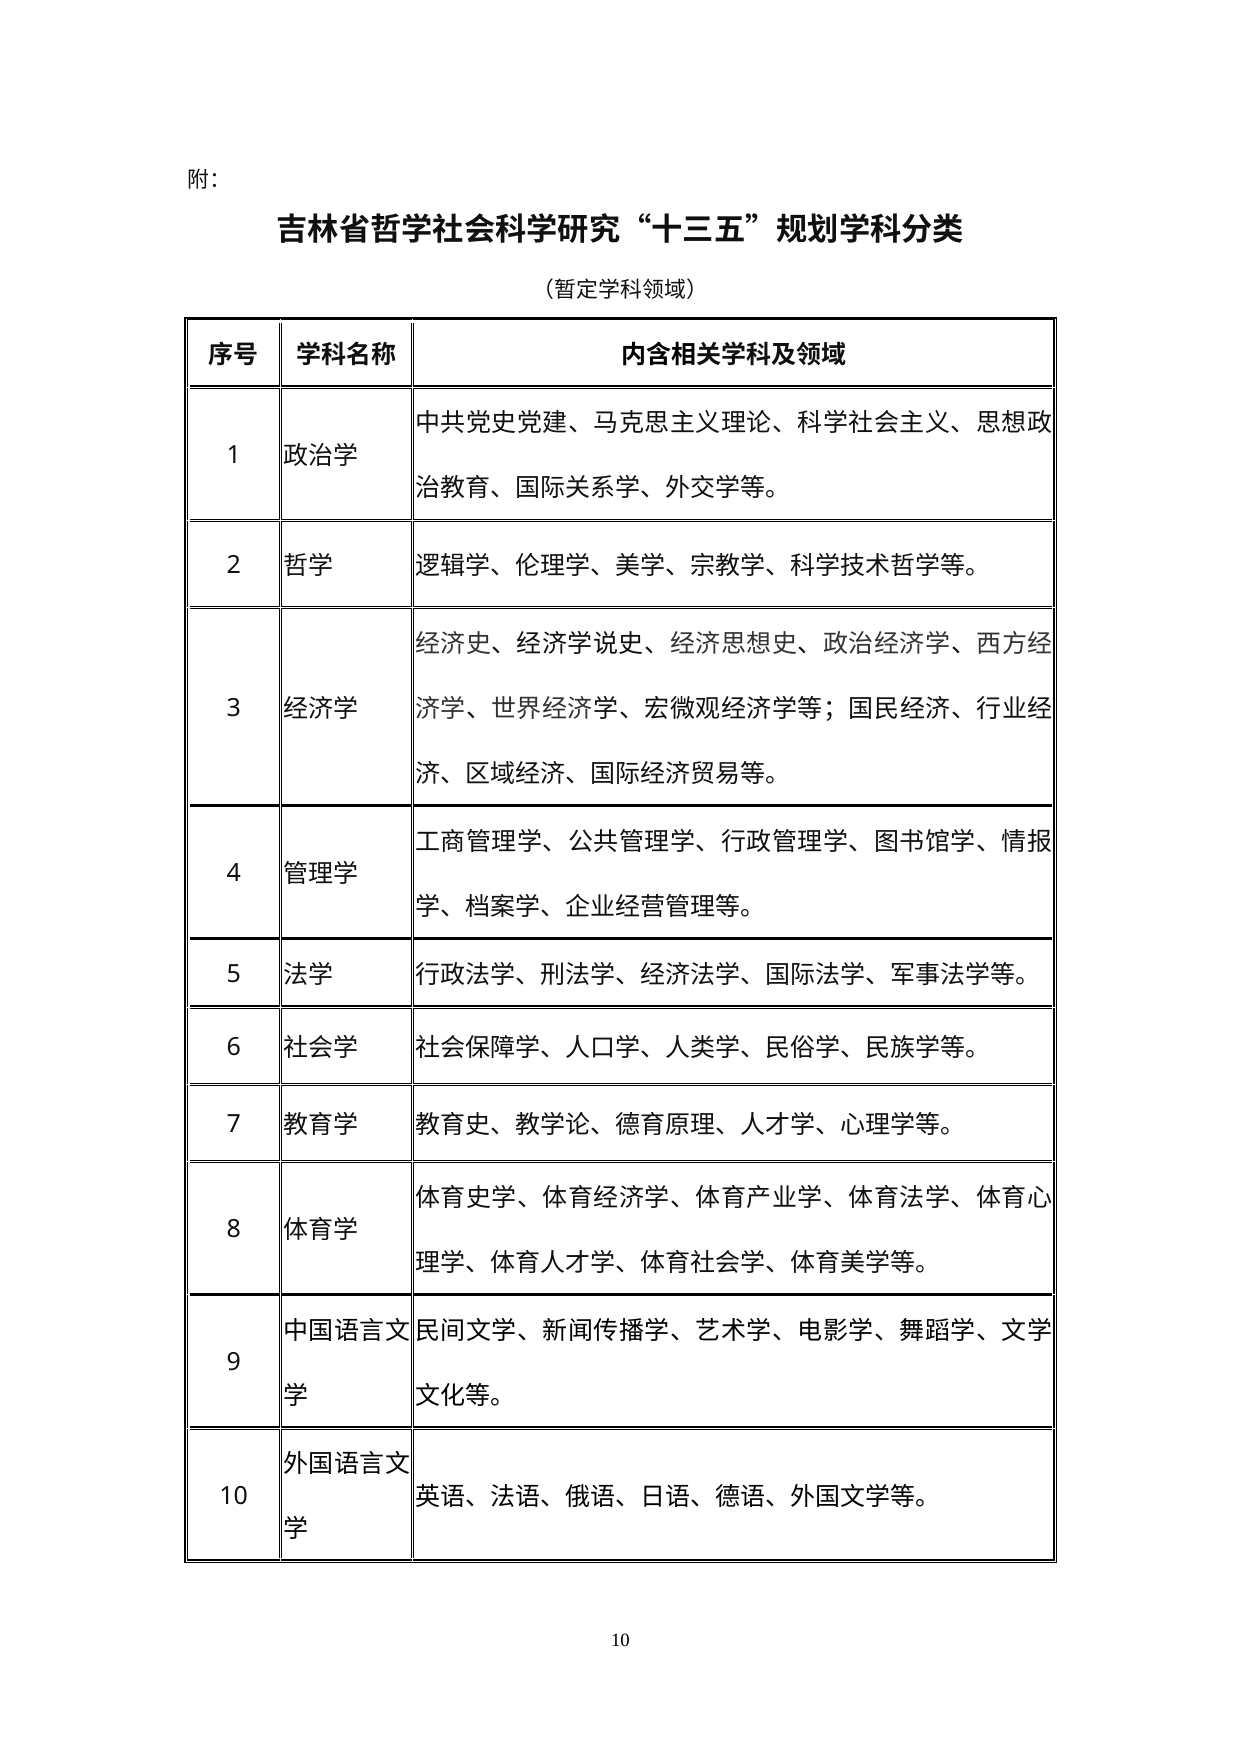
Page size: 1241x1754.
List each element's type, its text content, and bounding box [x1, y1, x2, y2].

table_cell 中共党史党建、马克思主义理论、科学社会主义、思想政治教育、国际关系学、外交学等。 [414, 385, 1054, 518]
table_cell 社会保障学、人口学、人类学、民俗学、民族学等。 [414, 1005, 1054, 1083]
text 附： [187, 162, 1053, 194]
text （暂定学科领域） [187, 272, 1053, 304]
table_cell 3 [186, 606, 281, 804]
table_cell 8 [186, 1160, 281, 1293]
table_cell 法学 [282, 940, 411, 1005]
table_cell 1 [188, 385, 279, 518]
table_cell 教育学 [282, 1086, 411, 1160]
text 吉林省哲学社会科学研究“十三五”规划学科分类 [187, 194, 1053, 259]
table_cell 行政法学、刑法学、经济法学、国际法学、军事法学等。 [414, 937, 1053, 1005]
table_cell 10 [188, 1426, 281, 1559]
table_cell 7 [186, 1083, 281, 1160]
table_cell 政治学 [282, 389, 411, 518]
table_cell 体育史学、体育经济学、体育产业学、体育法学、体育心理学、体育人才学、体育社会学、体育美学等。 [413, 1160, 1055, 1293]
table_cell 6 [188, 1005, 279, 1083]
table_cell 5 [188, 937, 279, 1005]
table_header 序号 [188, 320, 281, 385]
table_cell 外国语言文学 [281, 1430, 412, 1559]
table_cell 社会学 [282, 1009, 411, 1083]
table_cell 逻辑学、伦理学、美学、宗教学、科学技术哲学等。 [414, 519, 1054, 606]
table_cell 英语、法语、俄语、日语、德语、外国文学等。 [413, 1426, 1054, 1559]
table_cell 4 [188, 804, 279, 937]
table_header 学科名称 [281, 320, 412, 385]
table_cell 哲学 [282, 522, 411, 606]
table_cell 民间文学、新闻传播学、艺术学、电影学、舞蹈学、文学文化等。 [414, 1293, 1055, 1426]
table_cell 工商管理学、公共管理学、行政管理学、图书馆学、情报学、档案学、企业经营管理等。 [414, 804, 1053, 937]
table_cell 2 [188, 519, 279, 606]
table_cell 经济史、经济学说史、经济思想史、政治经济学、西方经济学、世界经济学、宏微观经济学等；国民经济、行业经济、区域经济、国际经济贸易等。 [413, 606, 1055, 804]
table_cell 教育史、教学论、德育原理、人才学、心理学等。 [413, 1083, 1055, 1160]
table_cell 中国语言文学 [282, 1296, 411, 1426]
table_cell 体育学 [282, 1163, 411, 1293]
table_cell 管理学 [282, 807, 411, 937]
table_cell 9 [186, 1293, 279, 1426]
table_header 内含相关学科及领域 [413, 320, 1053, 385]
table_cell 经济学 [282, 609, 411, 804]
